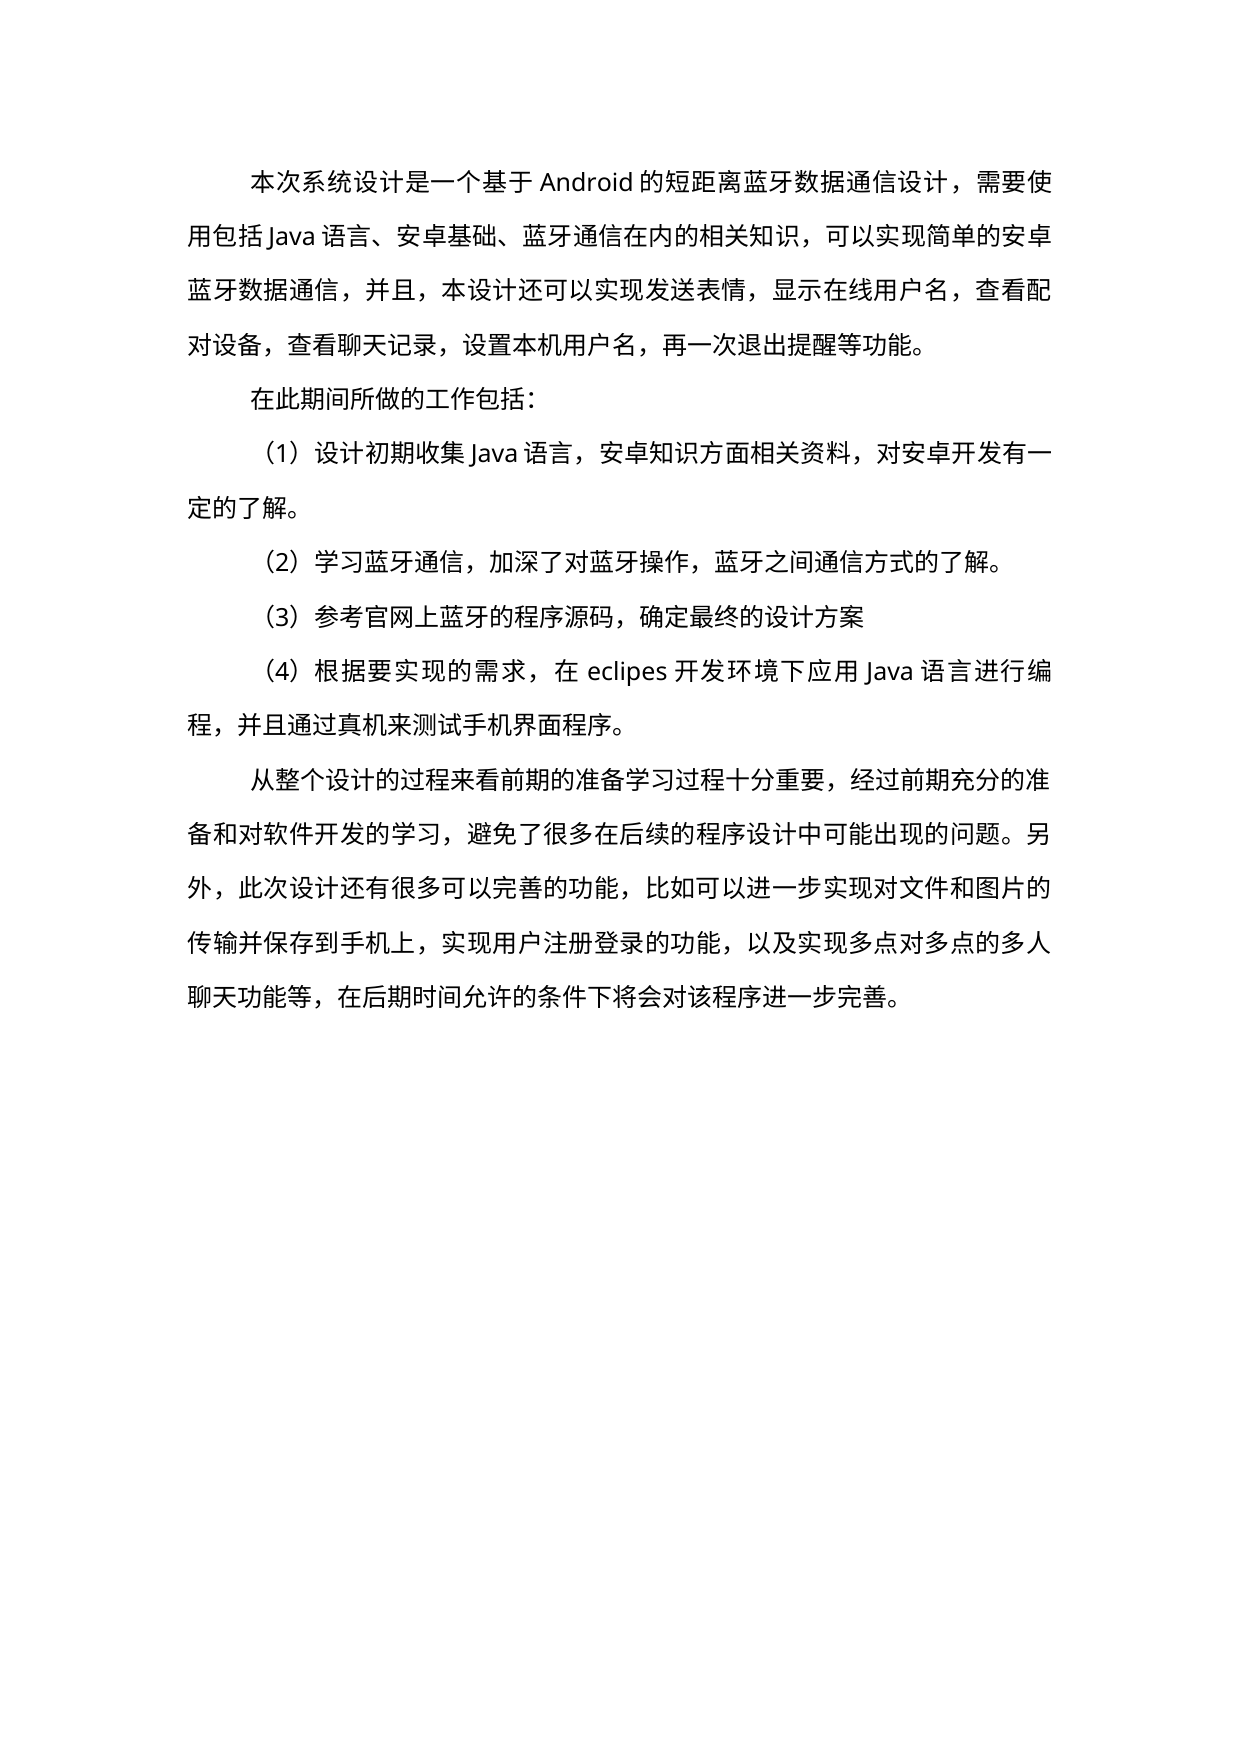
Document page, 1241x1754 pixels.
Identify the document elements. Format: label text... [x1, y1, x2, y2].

list 参考官网上蓝牙的程序源码，确定最终的设计方案 [187, 597, 1053, 633]
list 从整个设计的过程来看前期的准备学习过程十分重要，经过前期充分的准备和对软件开发的学习，避免了很多在后续的程序设计中可能出现的问题。另外，此次设计还有很多可以完善的功能，比如可以进一步实现对文件和图片的传输并保存到手机上，实现用户注册登录的功能，以及实现多点对多点的多人聊天功能等，在后期时间允许的条件下将会对该程序进一步完善。 [187, 760, 1053, 1014]
list 本次系统设计是一个基于Android的短距离蓝牙数据通信设计，需要使用包括Java语言、安卓基础、蓝牙通信在内的相关知识，可以实现简单的安卓蓝牙数据通信，并且，本设计还可以实现发送表情，显示在线用户名，查看配对设备，查看聊天记录，设置本机用户名，再一次退出提醒等功能。 [187, 162, 1053, 361]
list 根据要实现的需求，在eclipes开发环境下应用Java语言进行编程，并且通过真机来测试手机界面程序。 [187, 651, 1053, 742]
list 设计初期收集Java语言，安卓知识方面相关资料，对安卓开发有一定的了解。 [187, 434, 1053, 524]
list 在此期间所做的工作包括： [187, 379, 1053, 416]
list 学习蓝牙通信，加深了对蓝牙操作，蓝牙之间通信方式的了解。 [187, 543, 1053, 579]
